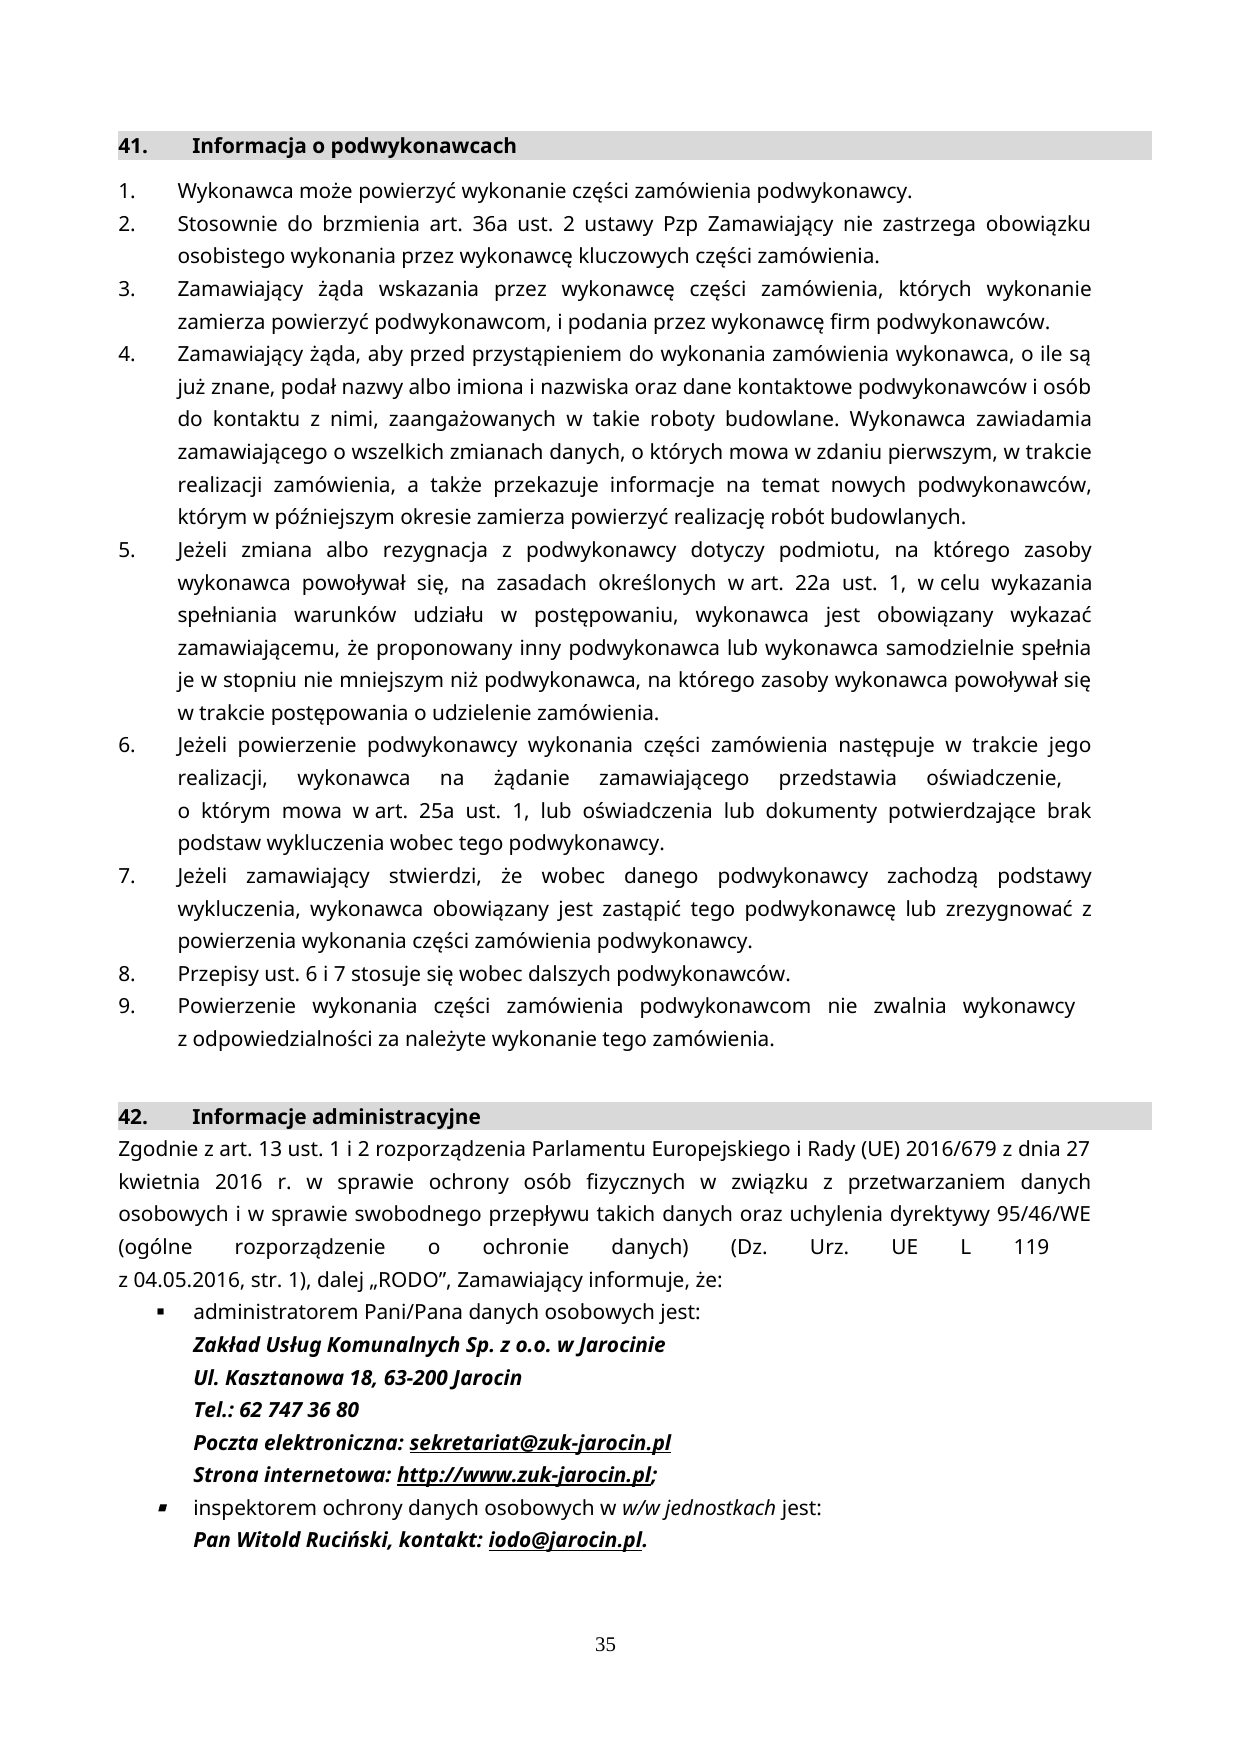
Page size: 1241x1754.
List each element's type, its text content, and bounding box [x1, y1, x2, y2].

list Ul. Kasztanowa 18, 63-200 Jarocin [193, 1363, 1092, 1391]
list Poczta elektroniczna: sekretariat@zuk-jarocin.pl [193, 1428, 1092, 1456]
list Stosownie do brzmienia art. 36a ust. 2 ustawy Pzp Zamawiający nie zastrzega obowiązku osobistego wykonania przez wykonawcę kluczowych części zamówienia. [118, 209, 1092, 270]
list Tel.: 62 747 36 80 [193, 1395, 1092, 1424]
list Zakład Usług Komunalnych Sp. z o.o. w Jarocinie [193, 1330, 1092, 1358]
list Zamawiający żąda wskazania przez wykonawcę części zamówienia, których wykonanie zamierza powierzyć podwykonawcom, i podania przez wykonawcę firm podwykonawców. [118, 274, 1092, 335]
text 42. Informacje administracyjne [118, 1102, 1152, 1130]
list Jeżeli powierzenie podwykonawcy wykonania części zamówienia następuje w trakcie jego realizacji, wykonawca na żądanie zamawiającego przedstawia oświadczenie, o którym mowa w art. 25a ust. 1, lub oświadczenia lub dokumenty potwierdzające brak podstaw wykluczenia wobec tego podwykonawcy. [118, 731, 1092, 857]
list Powierzenie wykonania części zamówienia podwykonawcom nie zwalnia wykonawcy z odpowiedzialności za należyte wykonanie tego zamówienia. [118, 991, 1092, 1052]
list Strona internetowa: http://www.zuk-jarocin.pl; [193, 1460, 1092, 1489]
text Zgodnie z art. 13 ust. 1 i 2 rozporządzenia Parlamentu Europejskiego i Rady (UE) 2016/679 z dnia 27 kwietnia 2016 r. w sprawie ochrony osób fizycznych w związku z przetwarzaniem danych osobowych i w sprawie swobodnego przepływu takich danych oraz uchylenia dyrektywy 95/46/WE (ogólne rozporządzenie o ochronie danych) (Dz. Urz. UE L 119 z 04.05.2016, str. 1), dalej „RODO”, Zamawiający informuje, że: [118, 1134, 1092, 1293]
list Zamawiający żąda, aby przed przystąpieniem do wykonania zamówienia wykonawca, o ile są już znane, podał nazwy albo imiona i nazwiska oraz dane kontaktowe podwykonawców i osób do kontaktu z nimi, zaangażowanych w takie roboty budowlane. Wykonawca zawiadamia zamawiającego o wszelkich zmianach danych, o których mowa w zdaniu pierwszym, w trakcie realizacji zamówienia, a także przekazuje informacje na temat nowych podwykonawców, którym w późniejszym okresie zamierza powierzyć realizację robót budowlanych. [118, 339, 1092, 531]
list Jeżeli zmiana albo rezygnacja z podwykonawcy dotyczy podmiotu, na którego zasoby wykonawca powoływał się, na zasadach określonych w art. 22a ust. 1, w celu wykazania spełniania warunków udziału w postępowaniu, wykonawca jest obowiązany wykazać zamawiającemu, że proponowany inny podwykonawca lub wykonawca samodzielnie spełnia je w stopniu nie mniejszym niż podwykonawca, na którego zasoby wykonawca powoływał się w trakcie postępowania o udzielenie zamówienia. [118, 535, 1092, 726]
text Pan Witold Ruciński, kontakt: iodo@jarocin.pl. [193, 1526, 1092, 1554]
list inspektorem ochrony danych osobowych w w/w jednostkach jest: [156, 1493, 1092, 1521]
list Wykonawca może powierzyć wykonanie części zamówienia podwykonawcy. [118, 176, 1092, 205]
list Przepisy ust. 6 i 7 stosuje się wobec dalszych podwykonawców. [118, 959, 1092, 987]
list Jeżeli zamawiający stwierdzi, że wobec danego podwykonawcy zachodzą podstawy wykluczenia, wykonawca obowiązany jest zastąpić tego podwykonawcę lub zrezygnować z powierzenia wykonania części zamówienia podwykonawcy. [118, 861, 1092, 955]
text 41. Informacja o podwykonawcach [118, 131, 1152, 160]
list administratorem Pani/Pana danych osobowych jest: [156, 1297, 1092, 1326]
